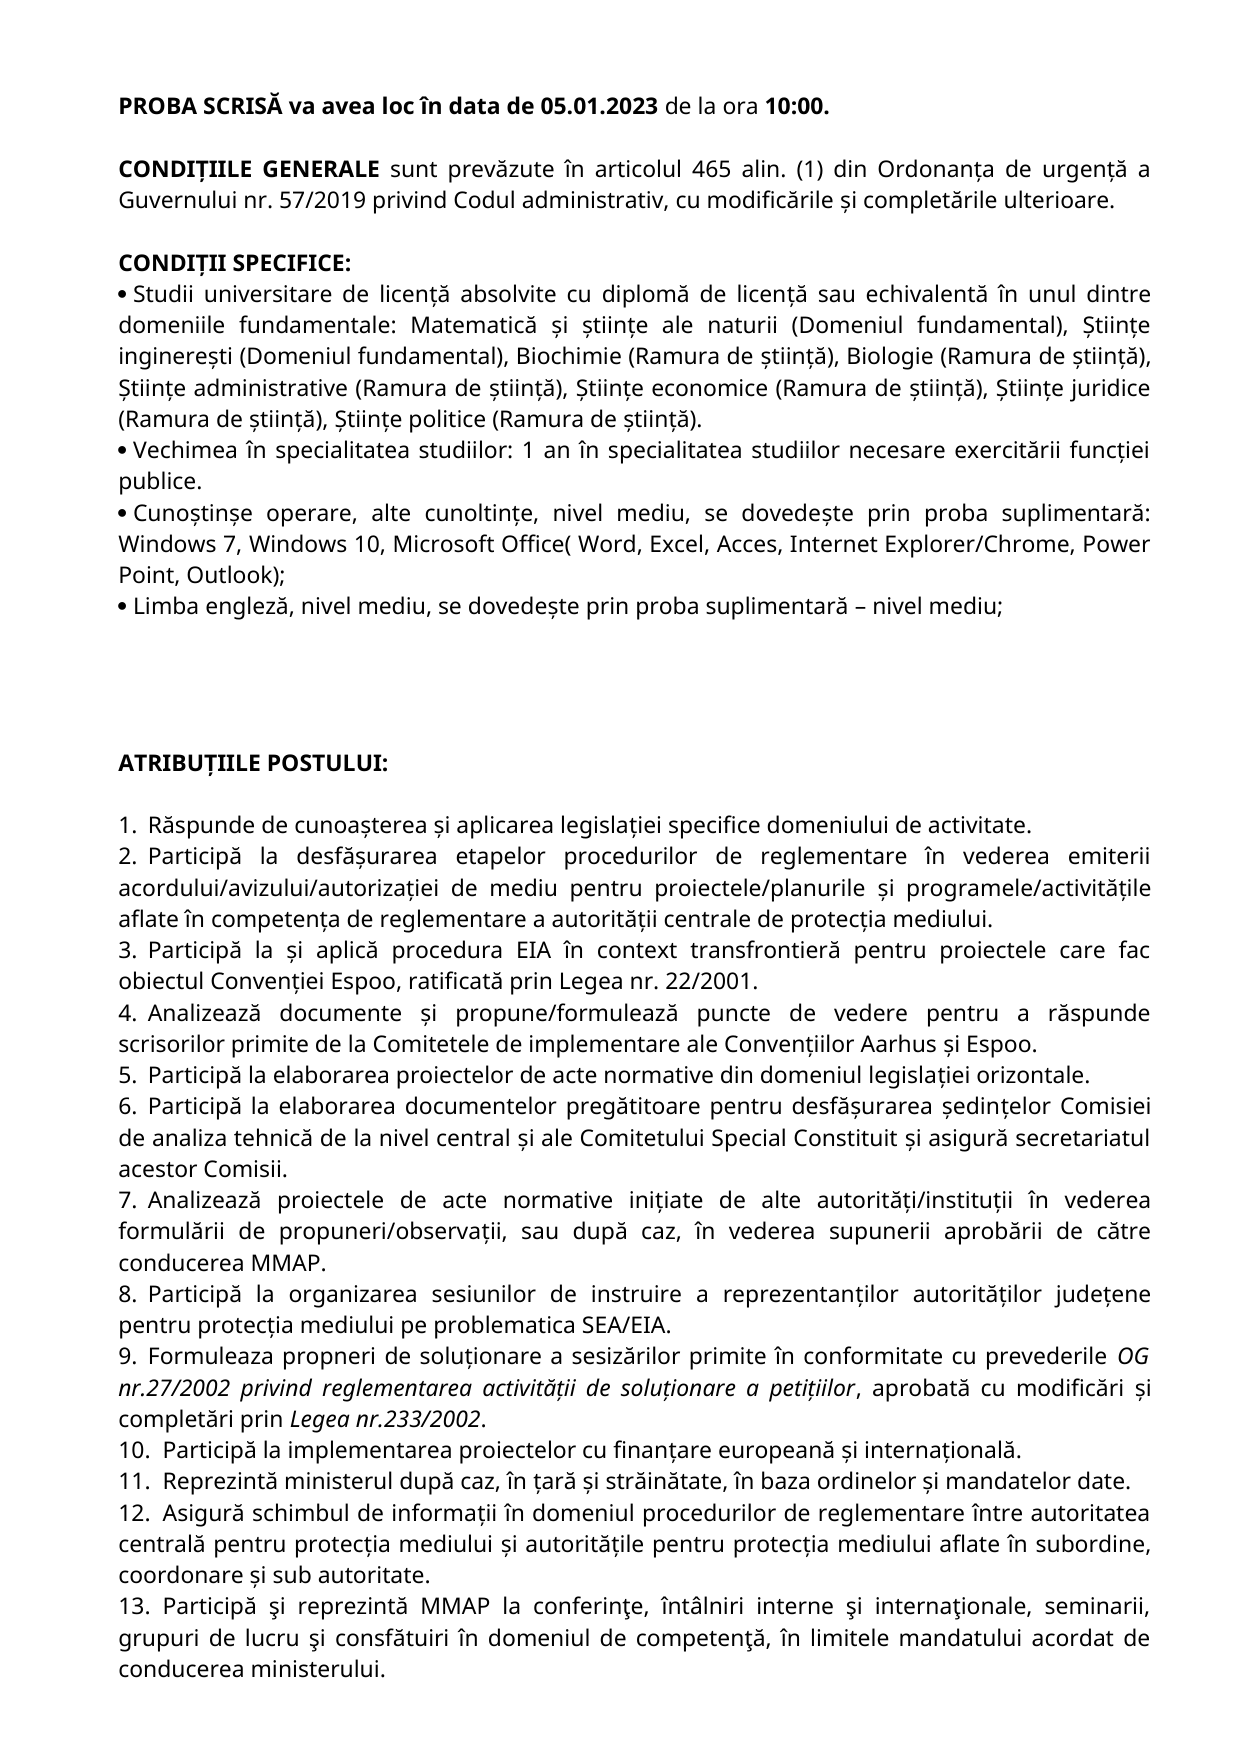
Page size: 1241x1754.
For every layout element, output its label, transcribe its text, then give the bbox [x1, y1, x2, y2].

list Asigură schimbul de informaţii în domeniul procedurilor de reglementare între autoritatea centrală pentru protecţia mediului şi autorităţile pentru protecţia mediului aflate în subordine, coordonare şi sub autoritate. [118, 1497, 1152, 1590]
text ATRIBUŢIILE POSTULUI: [118, 747, 1152, 778]
list Participă şi reprezintă MMAP la conferinţe, întâlniri interne şi internaţionale, seminarii, grupuri de lucru şi consfătuiri în domeniul de competenţă, în limitele mandatului acordat de conducerea ministerului. [118, 1590, 1152, 1684]
list Studii universitare de licenţă absolvite cu diplomă de licenţă sau echivalentă în unul dintre domeniile fundamentale: Matematică și științe ale naturii (Domeniul fundamental), Științe inginerești (Domeniul fundamental), Biochimie (Ramura de știință), Biologie (Ramura de știință), Științe administrative (Ramura de știință), Științe economice (Ramura de știință), Științe juridice (Ramura de știință), Științe politice (Ramura de știință). [118, 278, 1152, 434]
list Participă la organizarea sesiunilor de instruire a reprezentanţilor autorităţilor județene pentru protecţia mediului pe problematica SEA/EIA. [118, 1278, 1152, 1340]
list Analizează documente și propune/formulează puncte de vedere pentru a răspunde scrisorilor primite de la Comitetele de implementare ale Convențiilor Aarhus și Espoo. [118, 997, 1152, 1059]
list Cunoștinșe operare, alte cunoltințe, nivel mediu, se dovedește prin proba suplimentară: Windows 7, Windows 10, Microsoft Office( Word, Excel, Acces, Internet Explorer/Chrome, Power Point, Outlook); [118, 497, 1152, 590]
text CONDIŢII SPECIFICE: [118, 247, 1152, 278]
list Participă la desfăşurarea etapelor procedurilor de reglementare în vederea emiterii acordului/avizului/autorizației de mediu pentru proiectele/planurile și programele/activitățile aflate în competența de reglementare a autorităţii centrale de protecția mediului. [118, 840, 1152, 934]
list Vechimea în specialitatea studiilor: 1 an în specialitatea studiilor necesare exercitării funcției publice. [118, 434, 1152, 497]
list Limba engleză, nivel mediu, se dovedește prin proba suplimentară – nivel mediu; [118, 590, 1152, 622]
list Analizează proiectele de acte normative iniţiate de alte autorităţi/instituţii în vederea formulării de propuneri/observaţii, sau după caz, în vederea supunerii aprobării de către conducerea MMAP. [118, 1184, 1152, 1278]
list Participă la elaborarea proiectelor de acte normative din domeniul legislaţiei orizontale. [118, 1059, 1152, 1090]
text CONDIŢIILE GENERALE sunt prevăzute în articolul 465 alin. (1) din Ordonanța de urgență a Guvernului nr. 57/2019 privind Codul administrativ, cu modificările și completările ulterioare. [118, 153, 1152, 215]
text PROBA SCRISĂ va avea loc în data de 05.01.2023 de la ora 10:00. [118, 90, 1152, 122]
list Formuleaza propneri de soluționare a sesizărilor primite în conformitate cu prevederile OG nr.27/2002 privind reglementarea activității de soluționare a petițiilor, aprobată cu modificări și completări prin Legea nr.233/2002. [118, 1340, 1152, 1434]
list Participă la elaborarea documentelor pregătitoare pentru desfăşurarea şedinţelor Comisiei de analiza tehnică de la nivel central și ale Comitetului Special Constituit și asigură secretariatul acestor Comisii. [118, 1090, 1152, 1184]
list Reprezintă ministerul după caz, în ţară şi străinătate, în baza ordinelor şi mandatelor date. [118, 1465, 1152, 1497]
list Participă la implementarea proiectelor cu finanţare europeană și internaţională. [118, 1434, 1152, 1465]
list Participă la şi aplică procedura EIA în context transfrontieră pentru proiectele care fac obiectul Convenției Espoo, ratificată prin Legea nr. 22/2001. [118, 934, 1152, 997]
list Răspunde de cunoaşterea şi aplicarea legislaţiei specifice domeniului de activitate. [118, 809, 1152, 840]
